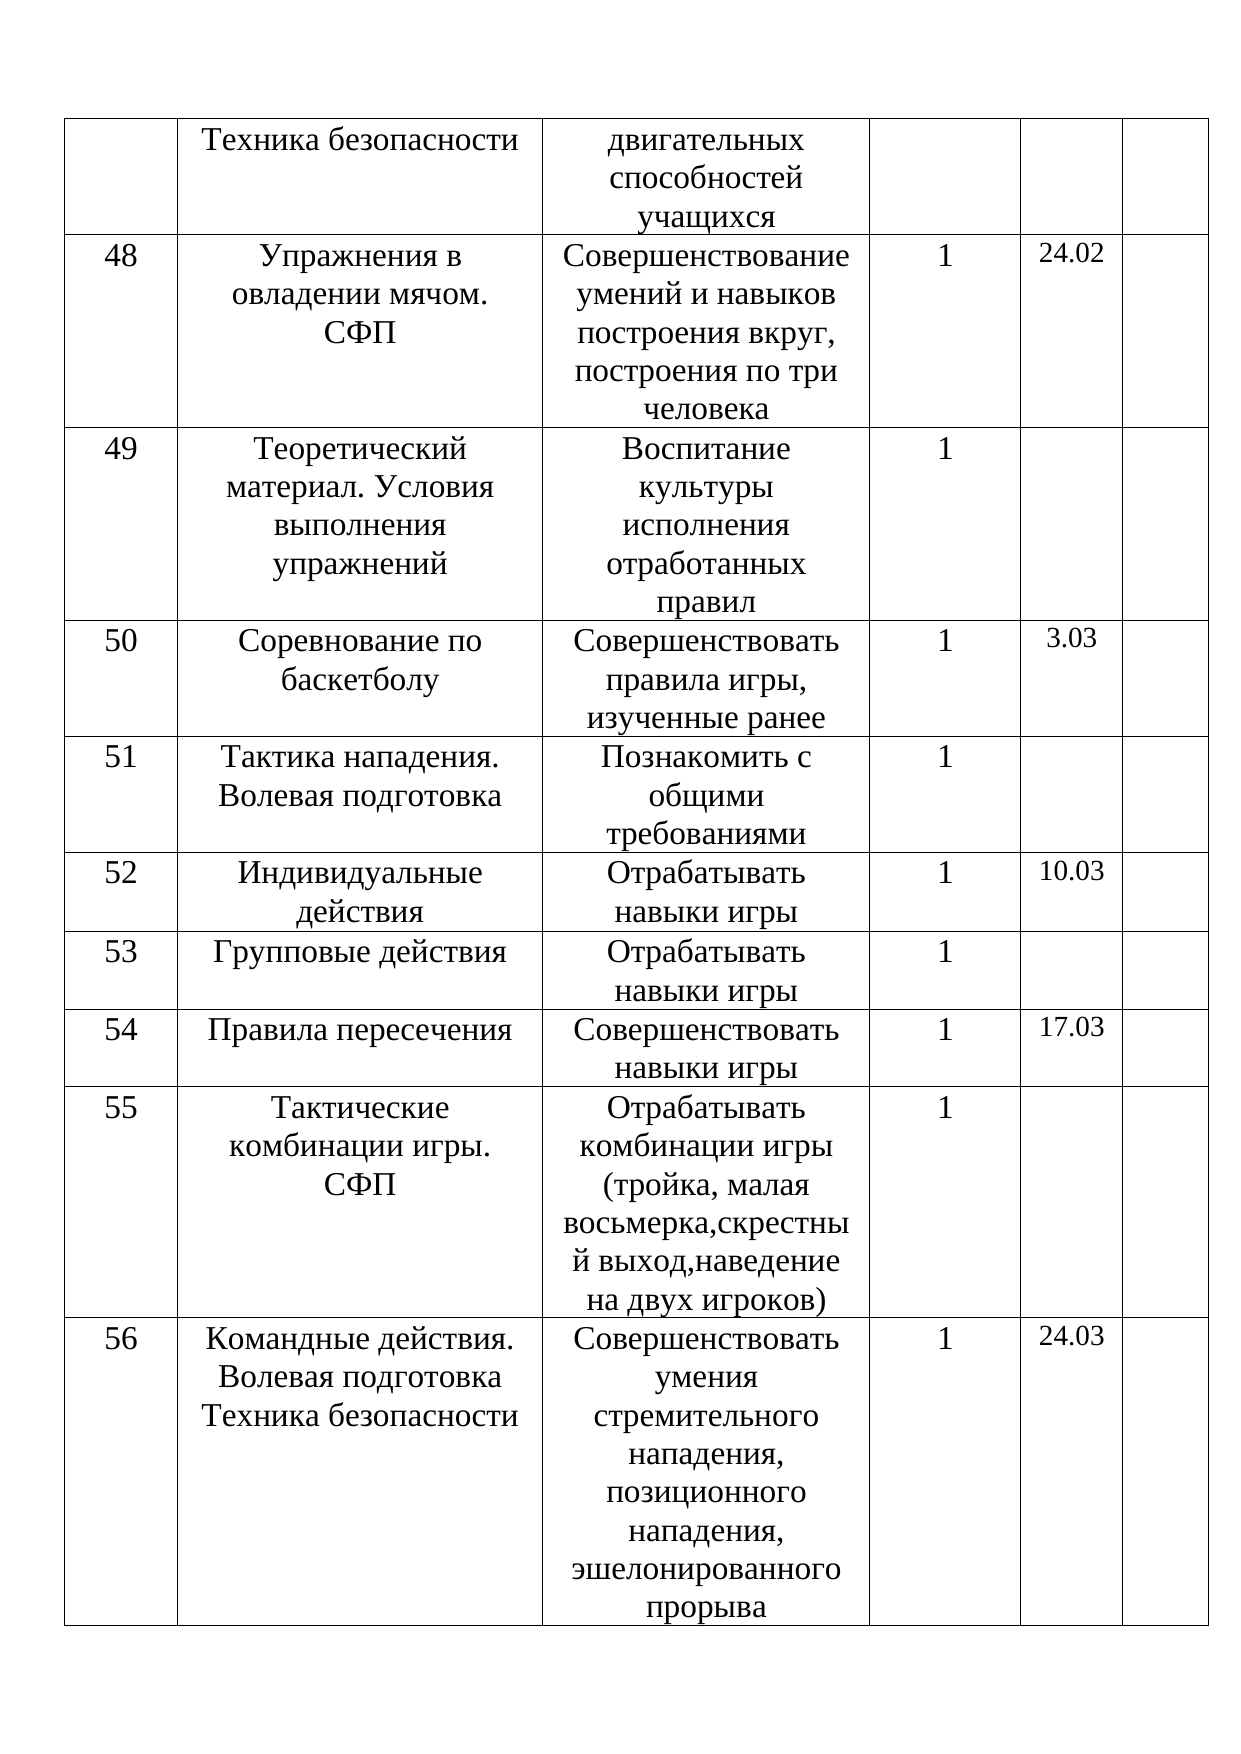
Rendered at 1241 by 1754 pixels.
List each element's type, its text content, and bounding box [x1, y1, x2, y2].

table_cell Тактика нападения. Волевая подготовка [178, 737, 542, 852]
table_cell 54 [65, 1010, 177, 1086]
table_cell Совершенствование умений и навыков построения вкруг, построения по три человека [543, 235, 869, 427]
table_cell 1 [870, 737, 1020, 852]
table_cell 56 [65, 1318, 177, 1625]
table_cell [1021, 428, 1122, 619]
table_cell 24.03 [1021, 1318, 1122, 1625]
table_cell [1123, 853, 1208, 931]
table_cell Совершенствовать навыки игры [543, 1010, 869, 1086]
table_cell [1123, 621, 1208, 736]
table_cell [1123, 1010, 1208, 1086]
table_cell Упражнения в овладении мячом. СФП [178, 235, 542, 427]
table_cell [178, 119, 542, 234]
table_cell Совершенствовать правила игры, изученные ранее [543, 621, 869, 736]
table_cell 24.02 [1021, 235, 1122, 427]
table_cell [1123, 737, 1208, 852]
table_cell Командные действия. Волевая подготовка Техника безопасности [178, 1318, 542, 1625]
table_cell 53 [65, 932, 177, 1008]
table_cell Познакомить с общими требованиями [543, 737, 869, 852]
table_cell Тактические комбинации игры. СФП [178, 1087, 542, 1317]
table_cell 1 [870, 1318, 1020, 1625]
table_cell [1123, 428, 1208, 619]
table_cell 3.03 [1021, 621, 1122, 736]
table_cell Отрабатывать комбинации игры (тройка, малая восьмерка,скрестный выход,наведение на двух игроков) [543, 1087, 869, 1317]
table_cell 1 [870, 1087, 1020, 1317]
table_cell 1 [870, 235, 1020, 427]
table_cell [1021, 119, 1122, 234]
table_cell 52 [65, 853, 177, 931]
table_cell Отрабатывать навыки игры [543, 853, 869, 931]
table_cell [1123, 235, 1208, 427]
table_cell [543, 119, 869, 234]
table_cell 48 [65, 235, 177, 427]
table_cell [1123, 1318, 1208, 1625]
table_cell 17.03 [1021, 1010, 1122, 1086]
table_cell Соревнование по баскетболу [178, 621, 542, 736]
table_cell 47 [65, 119, 177, 234]
table_cell [1021, 737, 1122, 852]
table_cell [1021, 1087, 1122, 1317]
table_cell 1 [870, 621, 1020, 736]
table_cell Индивидуальные действия [178, 853, 542, 931]
table_cell [1123, 932, 1208, 1008]
table_cell 49 [65, 428, 177, 619]
table_cell 1 [870, 428, 1020, 619]
table_cell 51 [65, 737, 177, 852]
table_cell 1 [870, 119, 1020, 234]
table_cell [1123, 119, 1208, 234]
table_cell Воспитание культуры исполнения отработанных правил [543, 428, 869, 619]
table_cell 1 [870, 1010, 1020, 1086]
table_cell Групповые действия [178, 932, 542, 1008]
table_cell [1123, 1087, 1208, 1317]
table_cell 50 [65, 621, 177, 736]
table_cell 55 [65, 1087, 177, 1317]
table_cell Совершенствовать умения стремительного нападения, позиционного нападения, эшелонированного прорыва [543, 1318, 869, 1625]
table_cell [1021, 932, 1122, 1008]
table_cell Правила пересечения [178, 1010, 542, 1086]
table_cell Теоретический материал. Условия выполнения упражнений [178, 428, 542, 619]
table_cell 1 [870, 853, 1020, 931]
table_cell 10.03 [1021, 853, 1122, 931]
table_cell Отрабатывать навыки игры [543, 932, 869, 1008]
table_cell 1 [870, 932, 1020, 1008]
